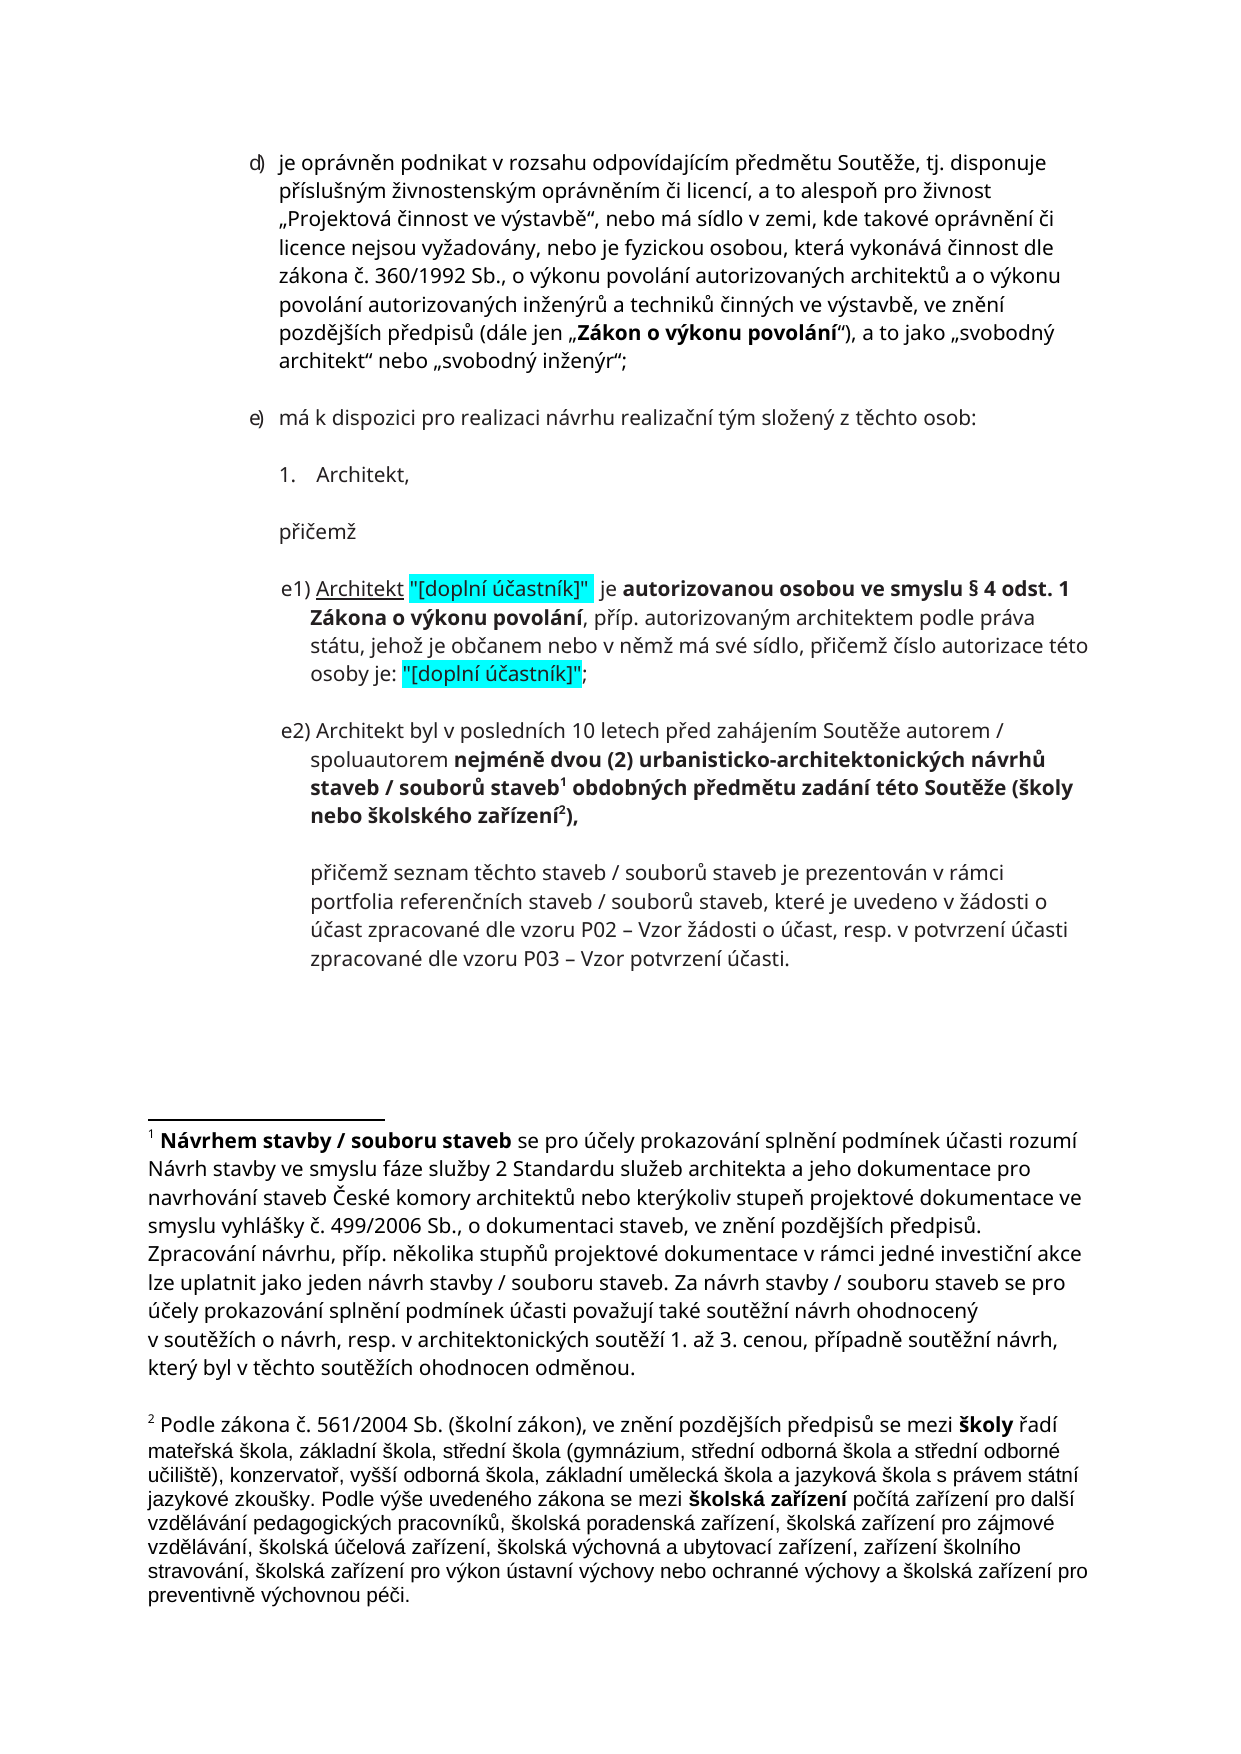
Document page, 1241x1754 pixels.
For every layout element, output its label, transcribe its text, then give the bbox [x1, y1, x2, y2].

list má k dispozici pro realizaci návrhu realizační tým složený z těchto osob: [249, 403, 1093, 432]
list je oprávněn podnikat v rozsahu odpovídajícím předmětu Soutěže, tj. disponuje příslušným živnostenským oprávněním či licencí, a to alespoň pro živnost „Projektová činnost ve výstavbě“, nebo má sídlo v zemi, kde takové oprávnění či licence nejsou vyžadovány, nebo je fyzickou osobou, která vykonává činnost dle zákona č. 360/1992 Sb., o výkonu povolání autorizovaných architektů a o výkonu povolání autorizovaných inženýrů a techniků činných ve výstavbě, ve znění pozdějších předpisů (dále jen „Zákon o výkonu povolání“), a to jako „svobodný architekt“ nebo „svobodný inženýr“; [249, 148, 1093, 375]
text e1) Architekt je autorizovanou osobou ve smyslu § 4 odst. 1 Zákona o výkonu povolání, příp. autorizovaným architektem podle práva státu, jehož je občanem nebo v němž má své sídlo, přičemž číslo autorizace této osoby je: "[doplní účastník]"; [281, 574, 1093, 688]
text e2) Architekt byl v posledních 10 letech před zahájením Soutěže autorem / spoluautorem nejméně dvou (2) urbanisticko-architektonických návrhů staveb / souborů staveb obdobných předmětu zadání této Soutěže (školy nebo školského zařízení), [281, 716, 1093, 830]
text přičemž [278, 517, 1093, 546]
list Architekt, [278, 460, 1093, 489]
text přičemž seznam těchto staveb / souborů staveb je prezentován v rámci portfolia referenčních staveb / souborů staveb, které je uvedeno v žádosti o účast zpracované dle vzoru P02 – Vzor žádosti o účast, resp. v potvrzení účasti zpracované dle vzoru P03 – Vzor potvrzení účasti. [310, 858, 1093, 972]
